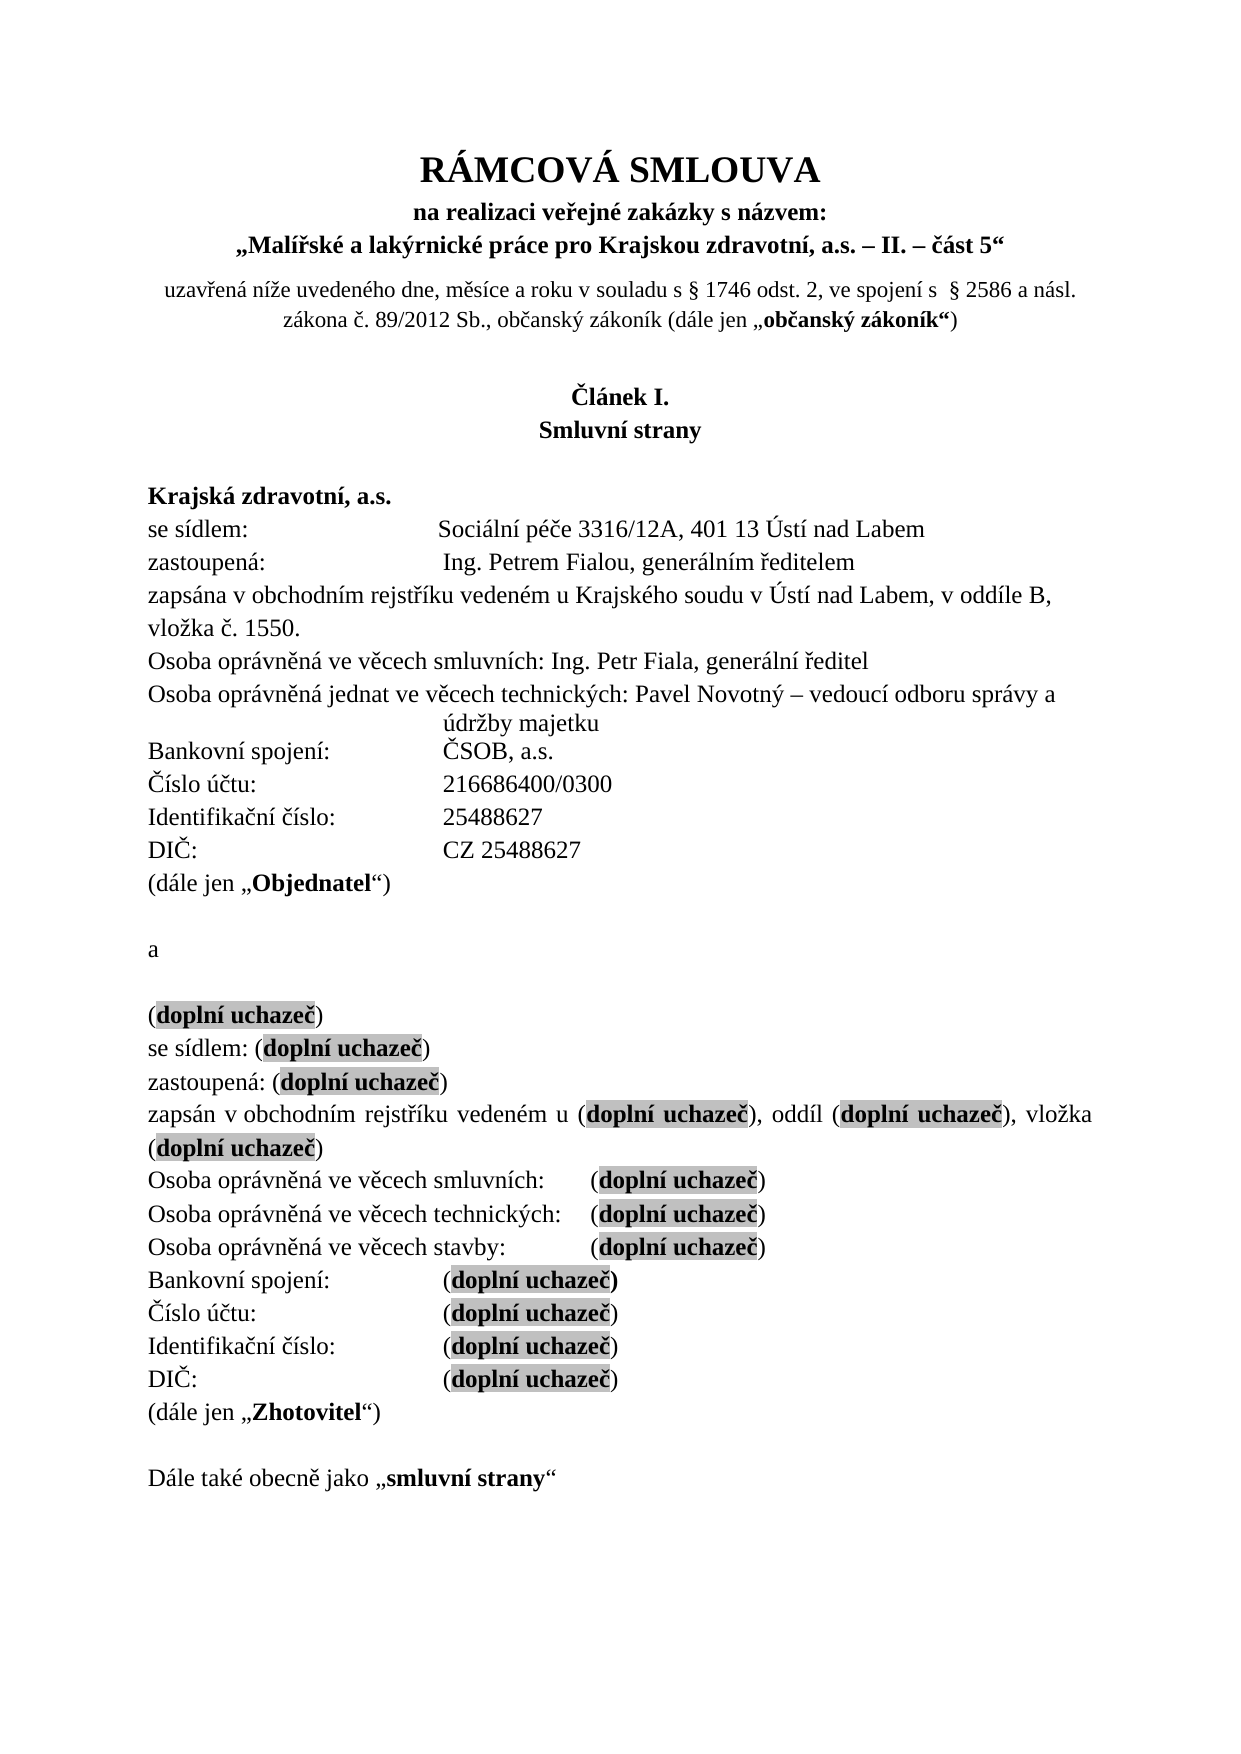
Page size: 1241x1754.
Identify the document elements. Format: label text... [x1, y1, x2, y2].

text se sídlem: (doplní uchazeč) [148, 1033, 1093, 1062]
text Číslo účtu: (doplní uchazeč) [148, 1298, 451, 1326]
text Osoba oprávněná ve věcech smluvních: Ing. Petr Fiala, generální ředitel [148, 646, 1093, 674]
text Identifikační číslo: 25488627 [148, 802, 1093, 831]
text se sídlem: Sociální péče 3316/12A, 401 13 Ústí nad Labem [148, 514, 1093, 542]
text zastoupená: Ing. Petrem Fialou, generálním ředitelem [148, 547, 1093, 576]
text uzavřená níže uvedeného dne, měsíce a roku v souladu s § 1746 odst. 2, ve spojení s § násl. zákona č. 89/2012 Sb., občanský zákoník (dále jen „občanský zákoník“) [148, 276, 1093, 332]
text „Malířské a lakýrnické práce pro Krajskou zdravotní, a.s. – II. – část 5“ [148, 230, 1093, 259]
text DIČ: (doplní uchazeč) [148, 1364, 451, 1392]
text DIČ: CZ 25488627 [148, 835, 1093, 864]
text Osoba oprávněná ve věcech stavby: (doplní uchazeč) [148, 1232, 599, 1260]
text RÁMCOVÁ SMLOUVA [148, 148, 1093, 191]
text Bankovní spojení: (doplní uchazeč) [610, 1265, 1093, 1293]
text Osoba oprávněná ve věcech smluvních: (doplní uchazeč) [148, 1166, 599, 1194]
text (dále jen „Zhotovitel“) [148, 1397, 1093, 1426]
text (doplní uchazeč) [315, 1001, 1093, 1029]
text Smluvní strany [148, 415, 1093, 443]
text Osoba oprávněná jednat ve věcech technických: Pavel Novotný – vedoucí odboru správy a údržby majetku [148, 679, 1093, 736]
text Identifikační číslo: (doplní uchazeč) [610, 1331, 1093, 1359]
text Osoba oprávněná ve věcech stavby: (doplní uchazeč) [757, 1232, 1093, 1260]
text Osoba oprávněná ve věcech technických: (doplní uchazeč) [148, 1199, 599, 1227]
text Číslo účtu: (doplní uchazeč) [610, 1298, 1093, 1326]
text a [148, 934, 1093, 963]
text Osoba oprávněná ve věcech technických: (doplní uchazeč) [757, 1199, 1093, 1227]
text Krajská zdravotní, a.s. [148, 481, 1093, 509]
text zastoupená: (doplní uchazeč) [439, 1067, 1093, 1095]
text DIČ: (doplní uchazeč) [610, 1364, 1093, 1392]
text zapsána v obchodním rejstříku vedeném u Krajského soudu v Ústí nad Labem, v oddíle B, vložka č. 1550. [148, 580, 1093, 642]
text zastoupená: (doplní uchazeč) [148, 1067, 280, 1095]
text zapsán v obchodním rejstříku vedeném u (doplní uchazeč), oddíl (doplní uchazeč), vložka (doplní uchazeč) [148, 1099, 1093, 1161]
text (dále jen „Objednatel“) [148, 868, 1093, 897]
text Článek I. [148, 382, 1093, 410]
text Bankovní spojení: (doplní uchazeč) [148, 1265, 451, 1293]
text Bankovní spojení: ČSOB, a.s. [148, 736, 1093, 765]
text Identifikační číslo: (doplní uchazeč) [148, 1331, 451, 1359]
text Číslo účtu: 216686400/0300 [148, 769, 1093, 798]
text na realizaci veřejné zakázky s názvem: [148, 197, 1093, 226]
text Osoba oprávněná ve věcech smluvních: (doplní uchazeč) [757, 1166, 1093, 1194]
text Dále také obecně jako „smluvní strany“ [148, 1463, 1093, 1492]
